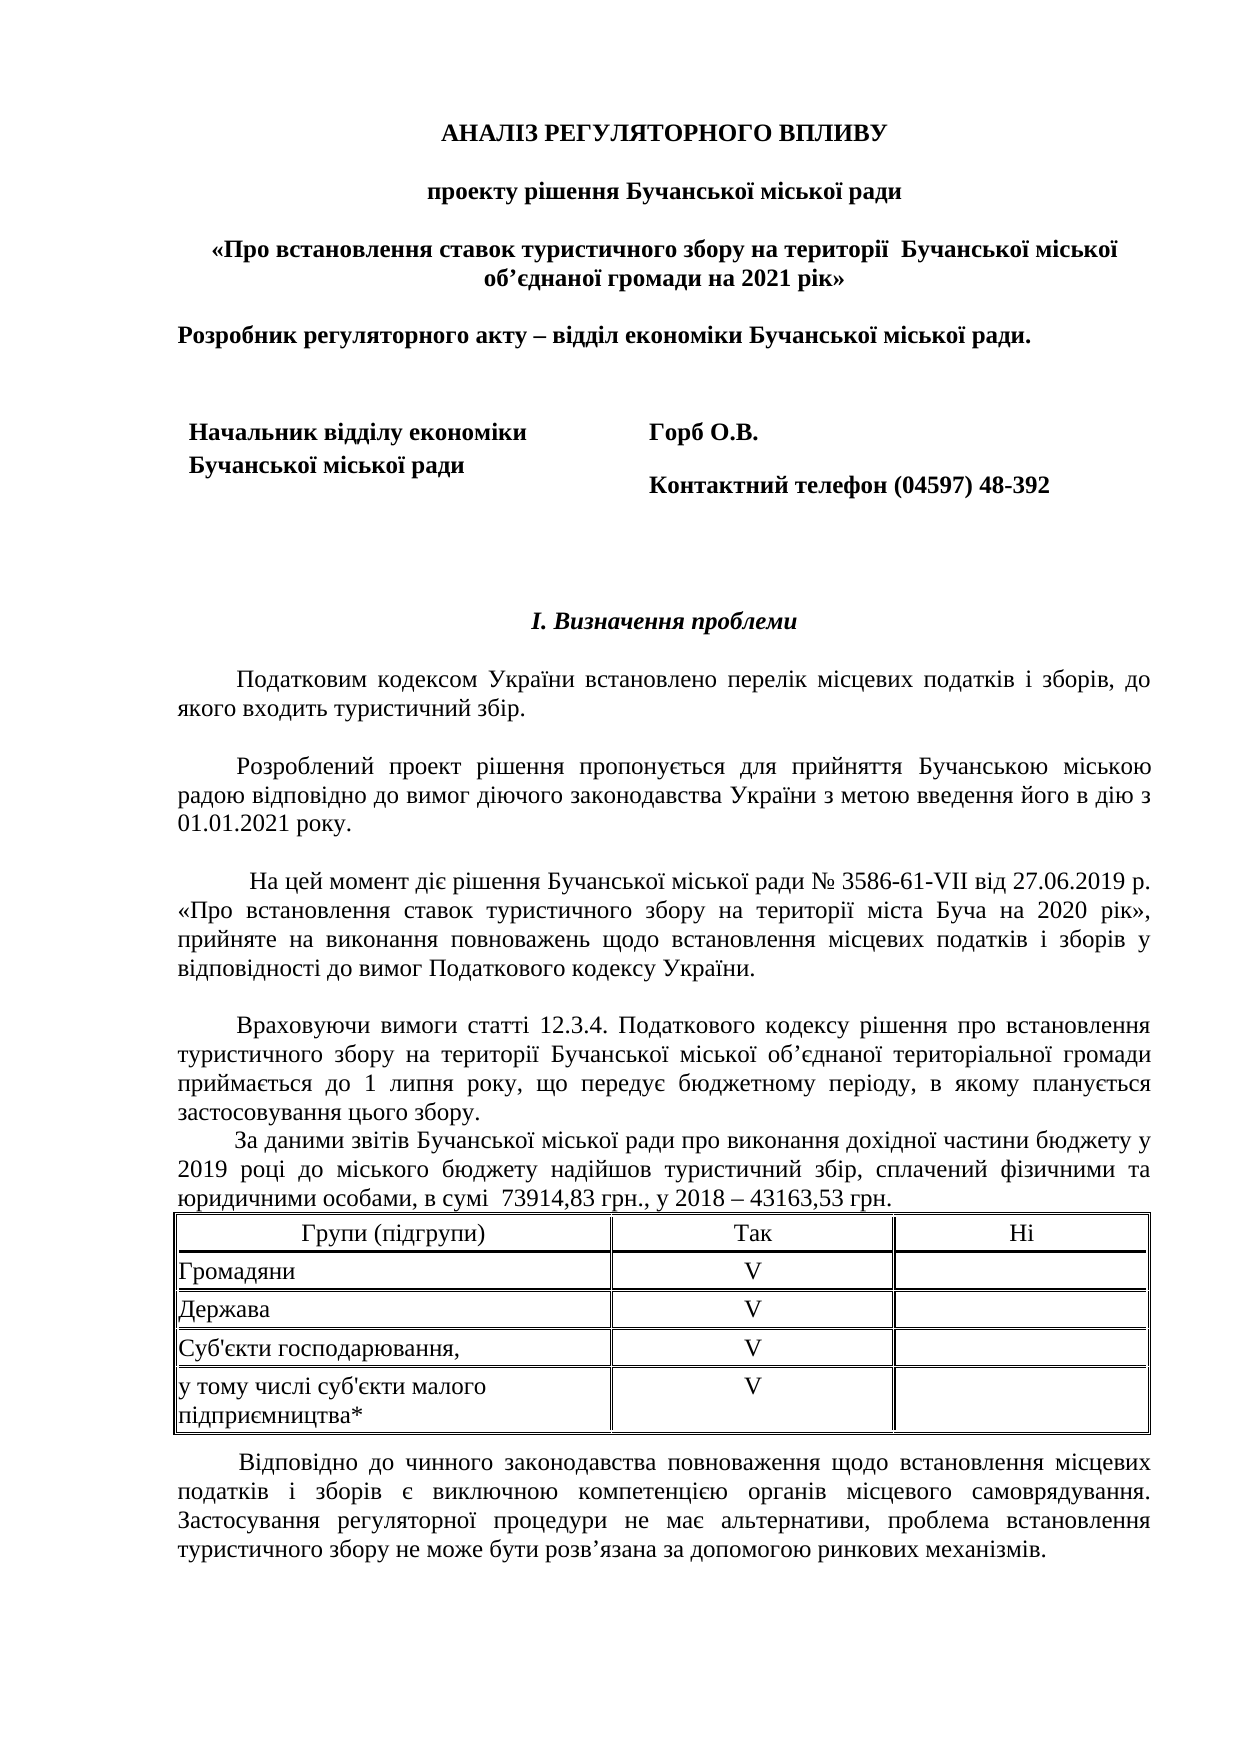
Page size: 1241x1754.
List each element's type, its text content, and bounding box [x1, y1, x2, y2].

text Відповідно до чинного законодавства повноваження щодо встановлення місцевих податків і зборів є виключною компетенцією органів місцевого самоврядування. Застосування регуляторної процедури не має альтернативи, проблема встановлення туристичного збору не може бути розв’язана за допомогою ринкових механізмів. [177, 1447, 1152, 1562]
table_cell V [613, 1330, 892, 1365]
table_cell Суб'єкти господарювання, [177, 1326, 610, 1365]
table_header Ні [894, 1215, 1148, 1250]
table_header Групи (підгрупи) [177, 1215, 612, 1250]
table_cell [896, 1288, 1148, 1326]
table_header Горб О.В. Контактний телефон (04597) 48-392 [631, 417, 1130, 577]
table_header Начальник відділу економіки Бучанської міської ради [177, 417, 631, 577]
table_cell V [613, 1292, 892, 1326]
text Розроблений проект рішення пропонується для прийняття Бучанською міською радою відповідно до вимог діючого законодавства України з метою введення його в дію з 01.01.2021 року. [177, 751, 1152, 837]
table_cell у тому числі суб'єкти малого підприємництва* [175, 1365, 612, 1432]
text За даними звітів Бучанської міської ради про виконання дохідної частини бюджету у 2019 році до міського бюджету надійшов туристичний збір, сплачений фізичними та юридичними особами, в сумі 73914,83 грн., у 2018 – 43163,53 грн. [177, 1126, 1152, 1212]
table_cell [896, 1250, 1148, 1288]
table_cell Держава [177, 1288, 610, 1326]
text I. Визначення проблеми [177, 606, 1152, 635]
text «Про встановлення ставок туристичного збору на території Бучанської міської об’єднаної громади на 2021 рік» [177, 234, 1152, 291]
text Враховуючи вимоги статті 12.3.4. Податкового кодексу рішення про встановлення туристичного збору на території Бучанської міської об’єднаної територіальної громади приймається до 1 липня року, що передує бюджетному періоду, в якому планується застосовування цього збору. [177, 1011, 1152, 1126]
table_cell [896, 1326, 1148, 1365]
table_cell Громадяни [177, 1250, 610, 1288]
text Податковим кодексом України встановлено перелік місцевих податків і зборів, до якого входить туристичний збір. [177, 664, 1152, 722]
text На цей момент діє рішення Бучанської міської ради № 3586-61-VII від 27.06.2019 р. «Про встановлення ставок туристичного збору на території міста Буча на 2020 рік», прийняте на виконання повноважень щодо встановлення місцевих податків і зборів у відповідності до вимог Податкового кодексу України. [177, 866, 1152, 981]
table_cell V [612, 1365, 894, 1432]
table_cell V [613, 1253, 892, 1288]
table_header Так [612, 1213, 894, 1250]
text проекту рішення Бучанської міської ради [177, 176, 1152, 205]
table_cell [894, 1365, 1149, 1432]
text АНАЛІЗ РЕГУЛЯТОРНОГО ВПЛИВУ [177, 118, 1152, 147]
text Розробник регуляторного акту – відділ економіки Бучанської міської ради. [177, 321, 1152, 349]
